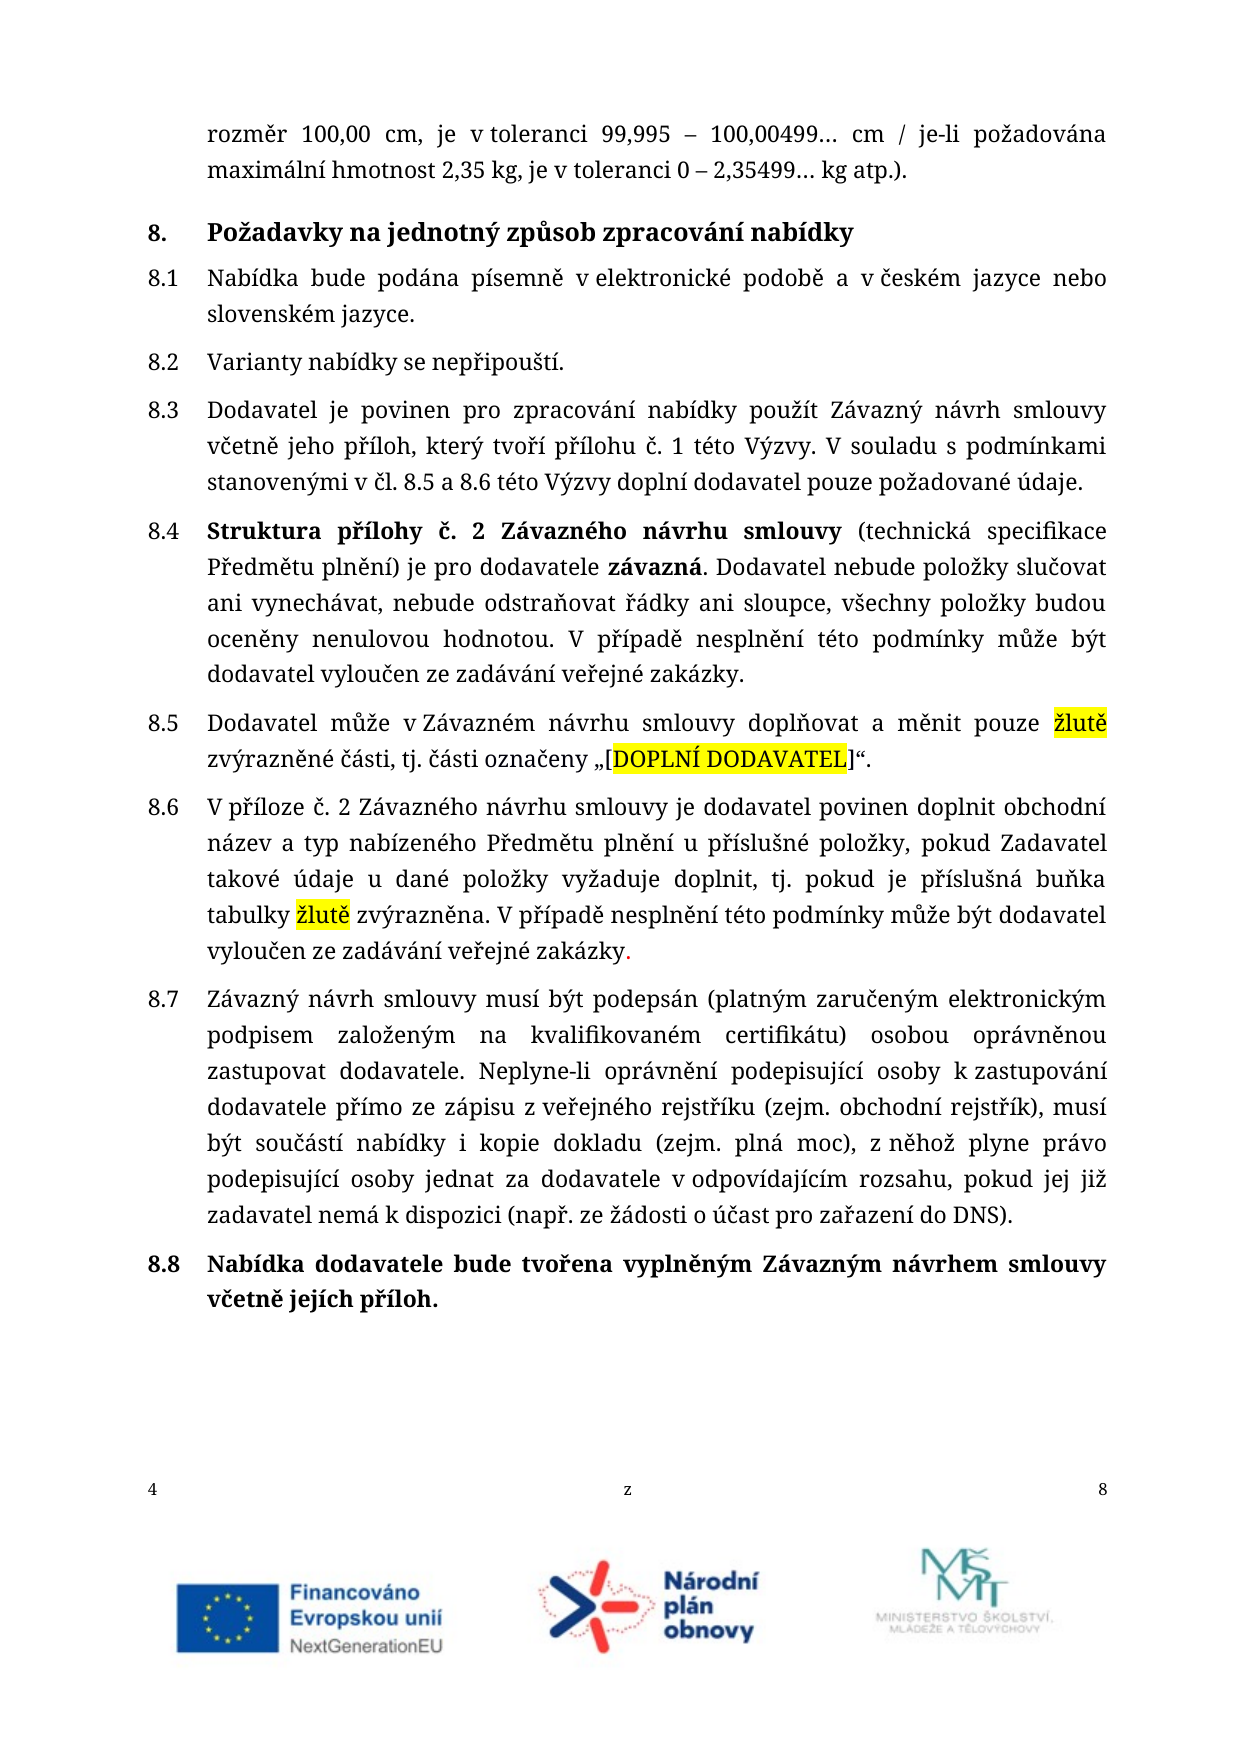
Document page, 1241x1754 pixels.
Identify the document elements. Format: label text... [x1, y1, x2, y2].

list Dodavatel je povinen pro zpracování nabídky použít Závazný návrh smlouvy včetně jeho příloh, který tvoří přílohu č. 1 této Výzvy. V souladu s podmínkami stanovenými v čl. 8.5 a 8.6 této Výzvy doplní dodavatel pouze požadované údaje. [148, 394, 1107, 497]
list Varianty nabídky se nepřipouští. [148, 346, 1107, 377]
list Nabídka bude podána písemně v elektronické podobě a v českém jazyce nebo slovenském jazyce. [148, 262, 1107, 329]
list Dodavatel může v Závazném návrhu smlouvy doplňovat a měnit pouze žlutě zvýrazněné části, tj. části označeny „[DOPLNÍ DODAVATEL]“. [148, 707, 1107, 774]
list Závazný návrh smlouvy musí být podepsán (platným zaručeným elektronickým podpisem založeným na kvalifikovaném certifikátu) osobou oprávněnou zastupovat dodavatele. Neplyne-li oprávnění podepisující osoby k zastupování dodavatele přímo ze zápisu z veřejného rejstříku (zejm. obchodní rejstřík), musí být součástí nabídky i kopie dokladu (zejm. plná moc), z něhož plyne právo podepisující osoby jednat za dodavatele v odpovídajícím rozsahu, pokud jej již zadavatel nemá k dispozici (např. ze žádosti o účast pro zařazení do DNS). [148, 983, 1107, 1230]
list Struktura přílohy č. 2 Závazného návrhu smlouvy (technická specifikace Předmětu plnění) je pro dodavatele závazná. Dodavatel nebude položky slučovat ani vynechávat, nebude odstraňovat řádky ani sloupce, všechny položky budou oceněny nenulovou hodnotou. V případě nesplnění této podmínky může být dodavatel vyloučen ze zadávání veřejné zakázky. [148, 515, 1107, 690]
list Nabídka dodavatele bude tvořena vyplněným Závazným návrhem smlouvy včetně jejích příloh. [148, 1247, 1107, 1315]
picture [147, 1500, 1108, 1681]
list V příloze č. 2 Závazného návrhu smlouvy je dodavatel povinen doplnit obchodní název a typ nabízeného Předmětu plnění u příslušné položky, pokud Zadavatel takové údaje u dané položky vyžaduje doplnit, tj. pokud je příslušná buňka tabulky žlutě zvýrazněna. V případě nesplnění této podmínky může být dodavatel vyloučen ze zadávání veřejné zakázky. [148, 791, 1107, 966]
subtitle Požadavky na jednotný způsob zpracování nabídky [148, 215, 1107, 249]
